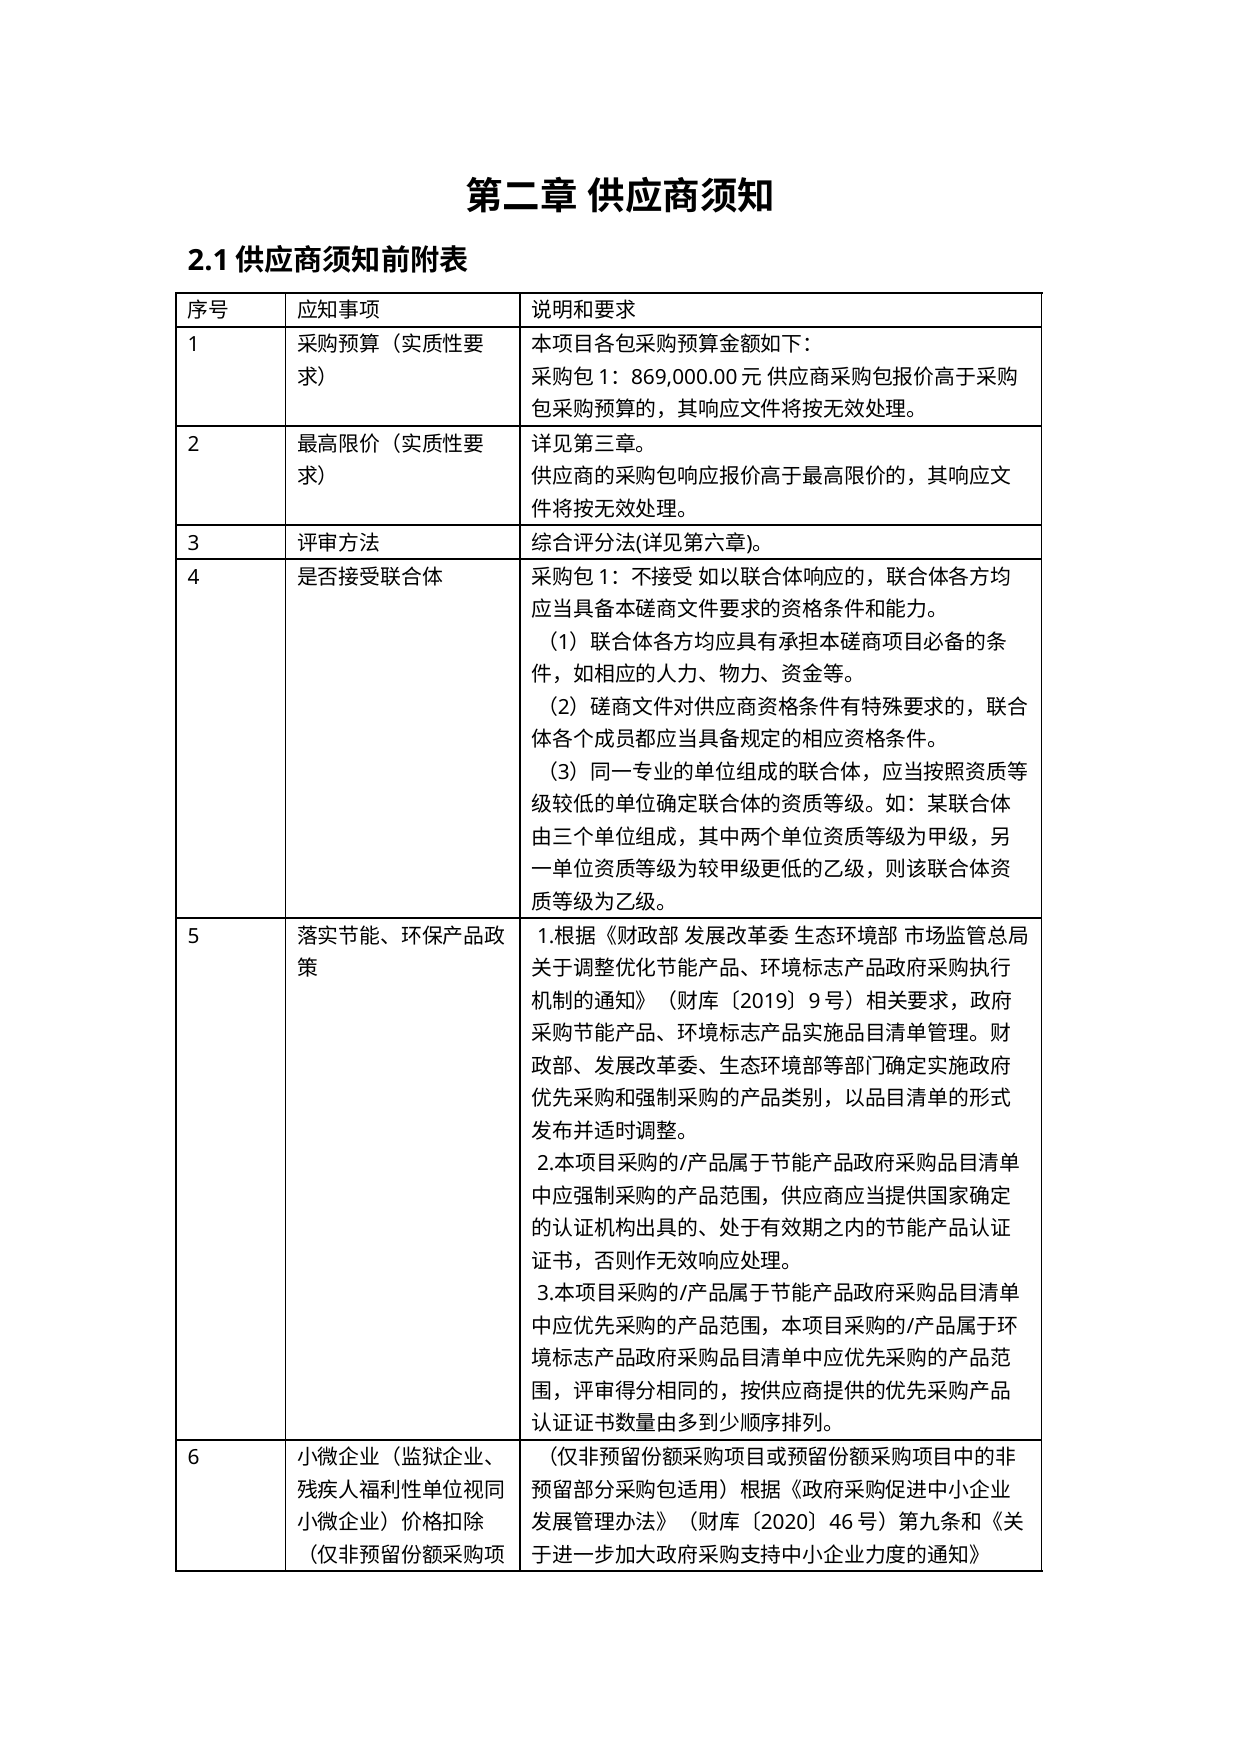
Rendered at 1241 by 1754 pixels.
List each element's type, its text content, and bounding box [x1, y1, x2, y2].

table_cell 详见第三章。 供应商的采购包响应报价高于最高限价的，其响应文件将按无效处理。 [521, 427, 1041, 524]
table_cell 采购预算（实质性要求） [286, 328, 519, 425]
table_cell 1.根据《财政部 发展改革委 生态环境部 市场监管总局关于调整优化节能产品、环境标志产品政府采购执行机制的通知》（财库〔2019〕9号）相关要求，政府采购节能产品、环境标志产品实施品目清单管理。财政部、发展改革委、生态环境部等部门确定实施政府优先采购和强制采购的产品类别，以品目清单的形式发布并适时调整。 2.本项目采购的/产品属于节能产品政府采购品目清单中应强制采购的产品范围，供应商应当提供国家确定的认证机构出具的、处于有效期之内的节能产品认证证书，否则作无效响应处理。 3.本项目采购的/产品属于节能产品政府采购品目清单中应优先采购的产品范围，本项目采购的/产品属于环境标志产品政府采购品目清单中应优先采购的产品范围，评审得分相同的，按供应商提供的优先采购产品认证证书数量由多到少顺序排列。 [521, 919, 1041, 1439]
table_cell 综合评分法(详见第六章)。 [521, 526, 1041, 558]
table_header 应知事项 [286, 294, 519, 326]
text 第二章 供应商须知 [187, 162, 1053, 227]
table_cell 采购包1：不接受 如以联合体响应的，联合体各方均应当具备本磋商文件要求的资格条件和能力。 （1）联合体各方均应具有承担本磋商项目必备的条件，如相应的人力、物力、资金等。 （2）磋商文件对供应商资格条件有特殊要求的，联合体各个成员都应当具备规定的相应资格条件。 （3）同一专业的单位组成的联合体，应当按照资质等级较低的单位确定联合体的资质等级。如：某联合体由三个单位组成，其中两个单位资质等级为甲级，另一单位资质等级为较甲级更低的乙级，则该联合体资质等级为乙级。 [521, 560, 1041, 917]
text 2.1供应商须知前附表 [187, 227, 1053, 292]
table_cell 6 [177, 1441, 285, 1570]
table_header 序号 [177, 294, 285, 326]
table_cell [286, 1441, 519, 1570]
table_cell 本项目各包采购预算金额如下： 采购包1：869,000.00元 供应商采购包报价高于采购包采购预算的，其响应文件将按无效处理。 [521, 328, 1041, 425]
table_cell 2 [177, 427, 285, 524]
table_cell 落实节能、环保产品政策 [286, 919, 519, 1439]
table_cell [521, 1441, 1041, 1570]
table_cell 4 [177, 560, 285, 917]
table_cell 1 [177, 328, 285, 425]
table_cell 3 [177, 526, 285, 558]
table_cell 是否接受联合体 [286, 560, 519, 917]
table_cell 评审方法 [286, 526, 519, 558]
table_cell 5 [177, 919, 285, 1439]
table_header 说明和要求 [521, 294, 1041, 326]
table_cell 最高限价（实质性要求） [286, 427, 519, 524]
